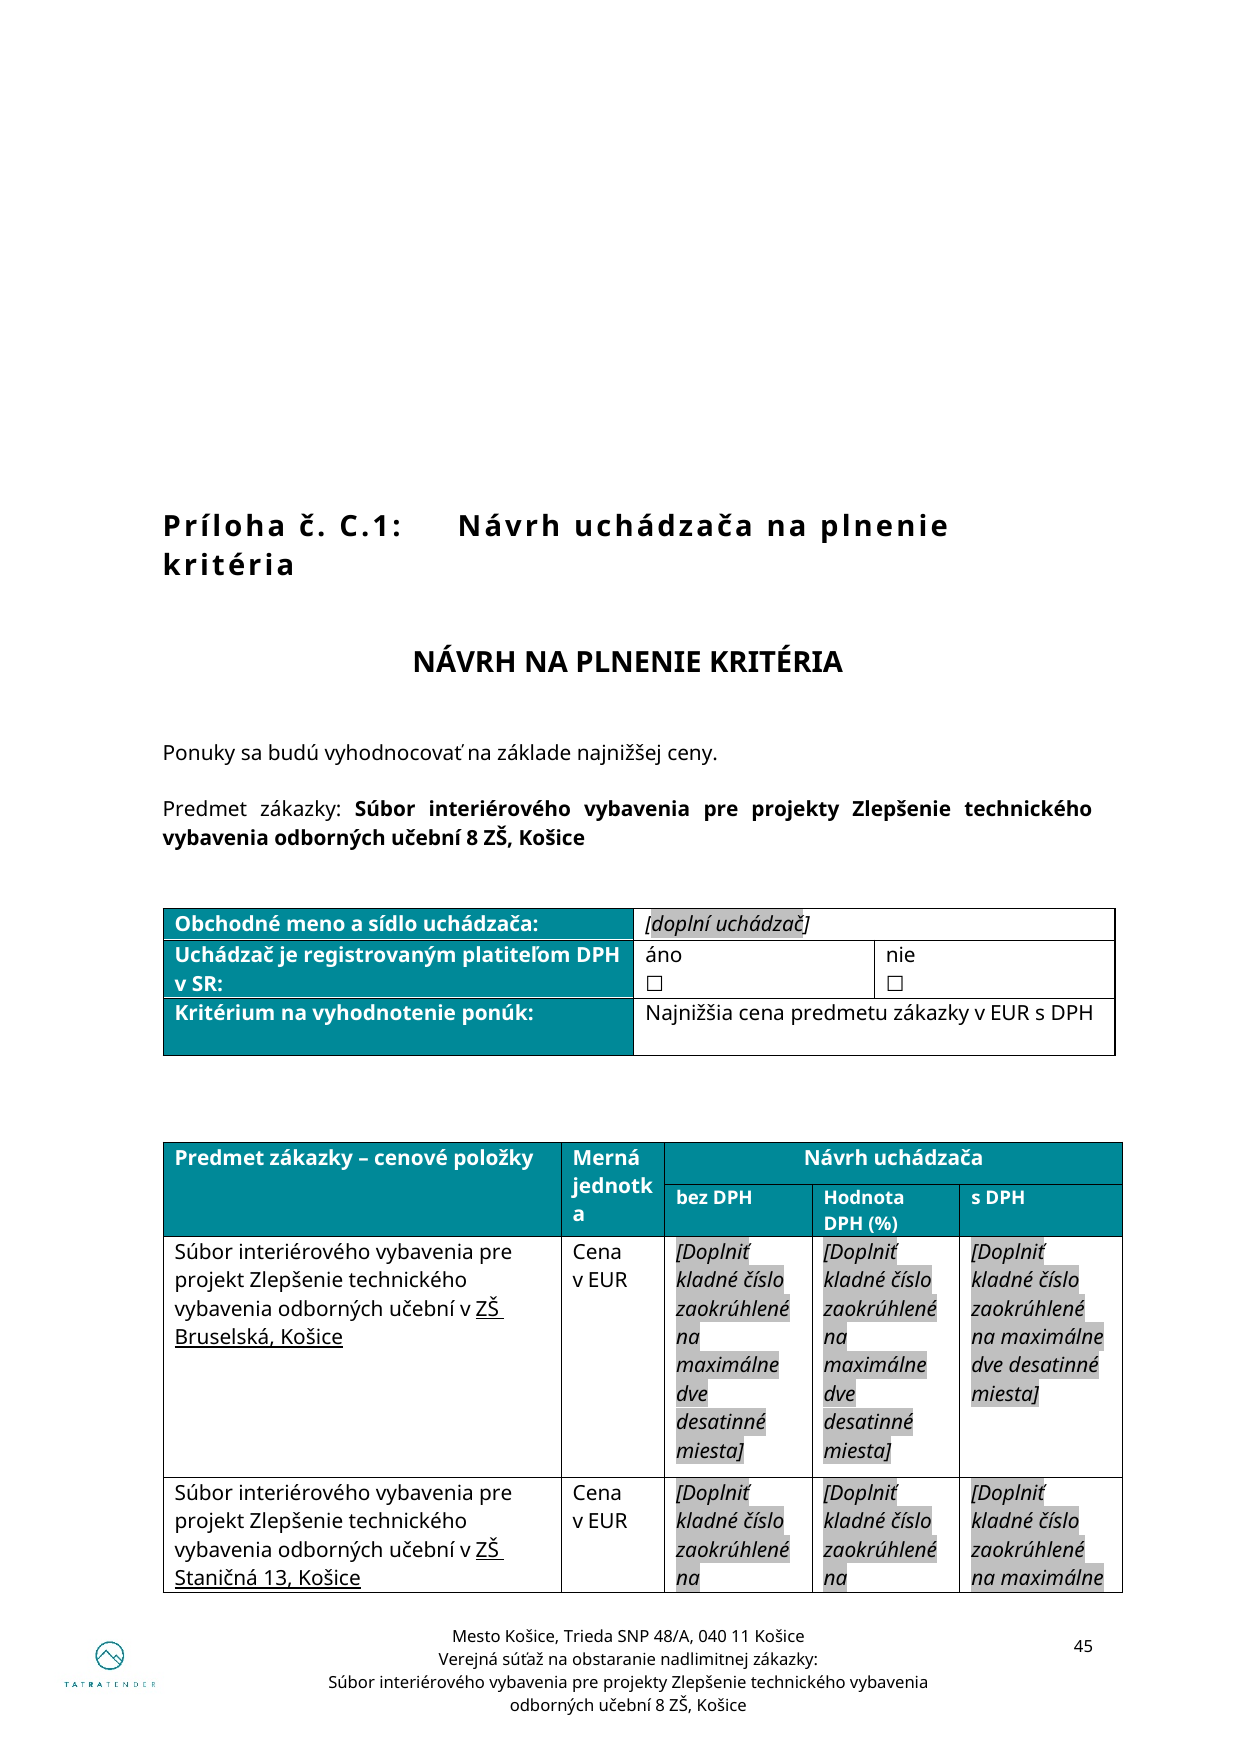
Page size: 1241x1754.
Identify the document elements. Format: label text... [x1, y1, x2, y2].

table_cell [Doplniť kladné číslo zaokrúhlené na maximálne dve desatinné miesta] [700, 1478, 812, 1592]
table_cell nie [875, 941, 1114, 997]
table_header Predmet zákazky – cenové položky [164, 1143, 561, 1236]
table_cell Cena v EUR [562, 1237, 664, 1477]
text NÁVRH NA PLNENIE KRITÉRIA [162, 641, 1093, 681]
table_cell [164, 1478, 561, 1592]
text Príloha č. C.1: Návrh uchádzača na plnenie kritéria [162, 505, 1093, 584]
table_header Obchodné meno a sídlo uchádzača: [164, 909, 633, 939]
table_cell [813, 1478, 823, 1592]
table_cell [Doplniť kladné číslo zaokrúhlené na maximálne dve desatinné miesta] [813, 1237, 959, 1477]
table_cell [Doplniť kladné číslo zaokrúhlené na maximálne dve desatinné miesta] [847, 1478, 959, 1592]
table_cell [Doplniť kladné číslo zaokrúhlené na maximálne dve desatinné miesta] [1044, 1478, 1122, 1592]
text Ponuky sa budú vyhodnocovať na základe najnižšej ceny. [162, 738, 1093, 766]
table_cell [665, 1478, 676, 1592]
table_cell Hodnota DPH (%) [813, 1185, 959, 1236]
table_cell [Doplniť kladné číslo zaokrúhlené na maximálne dve desatinné miesta] [960, 1237, 1122, 1477]
table_cell [Doplniť kladné číslo zaokrúhlené na maximálne dve desatinné miesta] [665, 1237, 812, 1477]
table_cell áno [634, 941, 874, 997]
picture [43, 1617, 176, 1711]
table_cell bez DPH [665, 1185, 812, 1236]
table_cell Najnižšia cena predmetu zákazky v EUR s DPH [634, 999, 1114, 1055]
table_header Merná jednotka [562, 1143, 664, 1236]
table_cell Súbor interiérového vybavenia pre projekt Zlepšenie technického vybavenia odborných učební v ZŠ Bruselská, Košice [164, 1237, 561, 1477]
table_cell s DPH [960, 1185, 1122, 1236]
table_header Návrh uchádzača [665, 1143, 1122, 1184]
table_cell Cena v EUR [562, 1478, 664, 1592]
table_cell Uchádzač je registrovaným platiteľom DPH v SR: [164, 941, 633, 997]
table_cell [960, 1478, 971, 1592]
table_header [doplní uchádzač] [634, 909, 1114, 939]
table_cell Kritérium na vyhodnotenie ponúk: [164, 999, 633, 1055]
text Predmet zákazky: Súbor interiérového vybavenia pre projekty Zlepšenie technického vybavenia odborných učební 8 ZŠ, Košice [162, 794, 1093, 851]
